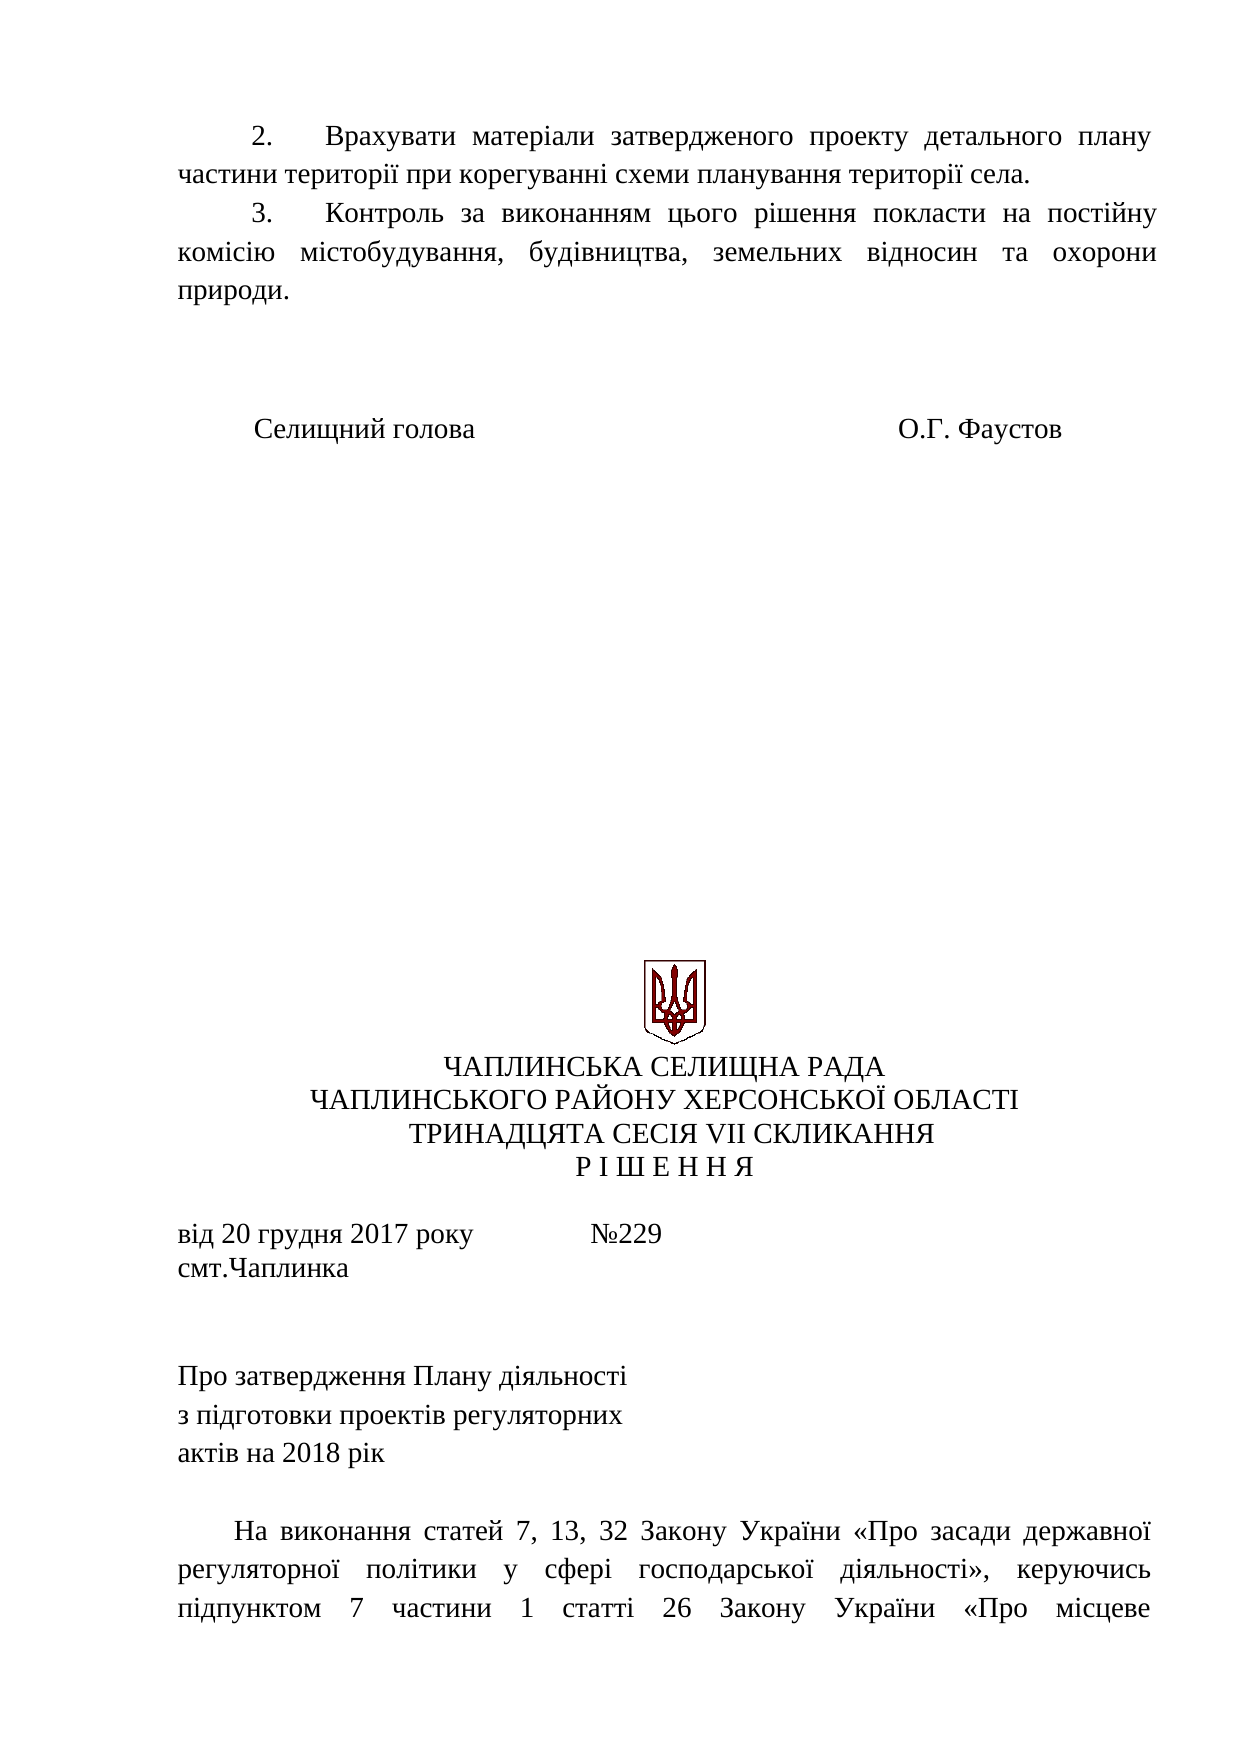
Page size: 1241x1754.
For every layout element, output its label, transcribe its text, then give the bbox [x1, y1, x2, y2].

text ТРИНАДЦЯТА СЕСІЯ VІІ СКЛИКАННЯ [177, 1116, 1152, 1149]
list Врахувати матеріали затвердженого проекту детального плану частини території при корегуванні схеми планування території села. [177, 118, 1152, 190]
text ЧАПЛИНСЬКА СЕЛИЩНА РАДА [177, 943, 1152, 1082]
text з підготовки проектів регуляторних [177, 1397, 1152, 1431]
text від 20 грудня 2017 року №229 [177, 1217, 1240, 1250]
text Про затвердження Плану діяльності [177, 1358, 1152, 1392]
text смт.Чаплинка [177, 1250, 1240, 1284]
text Р І Ш Е Н Н Я [177, 1149, 1152, 1183]
list Контроль за виконанням цього рішення покласти на постійну комісію містобудування, будівництва, земельних відносин та охорони природи. [177, 195, 1158, 306]
text актів на 2018 рік [177, 1436, 1152, 1469]
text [177, 1513, 1152, 1623]
picture [637, 954, 712, 1049]
text ЧАПЛИНСЬКОГО РАЙОНУ ХЕРСОНСЬКОЇ ОБЛАСТІ [177, 1082, 1152, 1116]
list Селищний голова О.Г. Фаустов [254, 411, 1152, 445]
